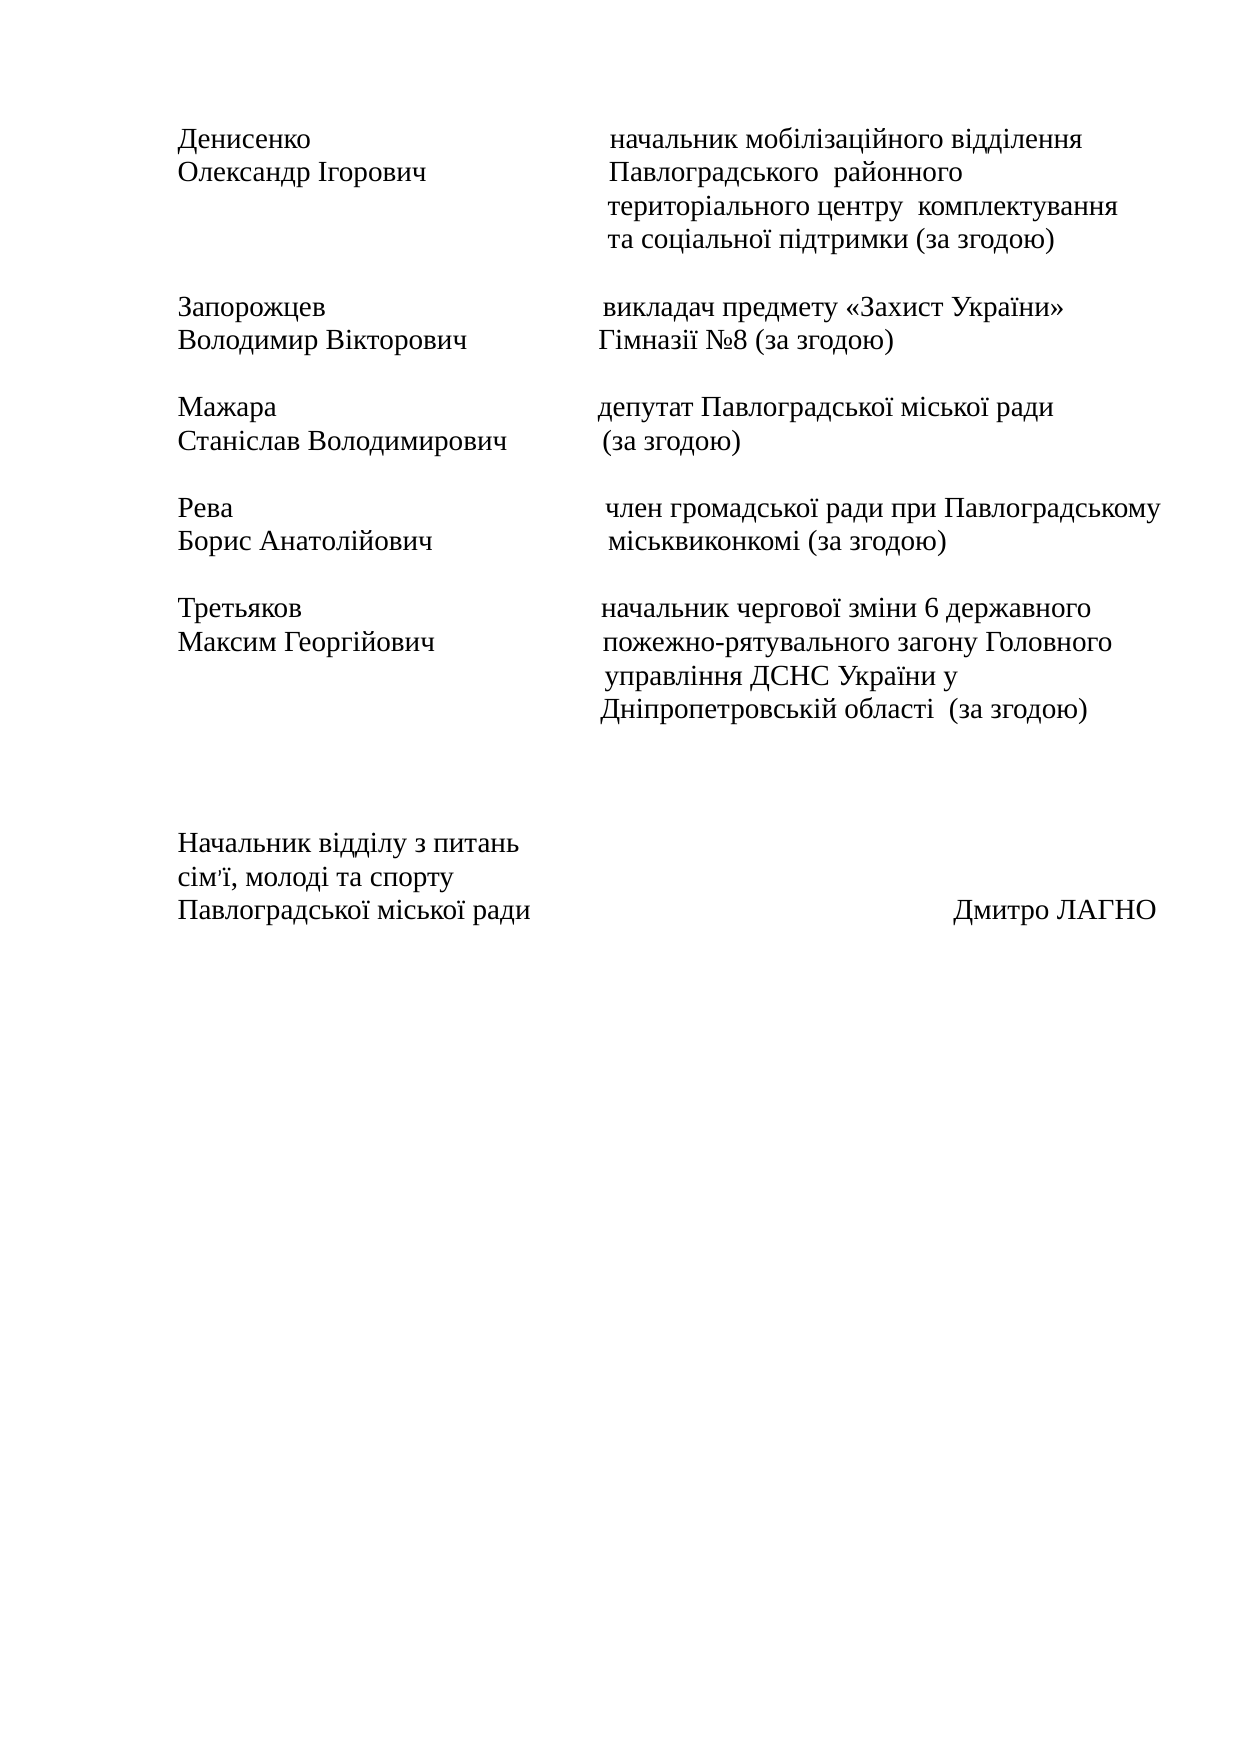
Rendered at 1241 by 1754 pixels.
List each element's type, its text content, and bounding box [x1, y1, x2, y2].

text Начальник відділу з питань [177, 825, 1181, 859]
text Мажара депутат Павлоградської міської ради [177, 389, 1181, 423]
text та соціальної підтримки (за згодою) [177, 222, 1181, 255]
text Володимир Вікторович Гімназії №8 (за згодою) [177, 322, 1181, 356]
text Третьяков начальник чергової зміни 6 державного [177, 591, 1181, 624]
text Олександр Ігорович Павлоградського районного [177, 154, 1181, 188]
text сім’ї, молоді та спорту [177, 859, 1181, 892]
text Борис Анатолійович міськвиконкомі (за згодою) [177, 523, 1181, 557]
text Дніпропетровській області (за згодою) [177, 691, 1181, 725]
text управління ДСНС України у [472, 658, 1181, 691]
text Рева член громадської ради при Павлоградському [177, 490, 1181, 523]
text Станіслав Володимирович (за згодою) [177, 423, 1181, 456]
text Запорожцев викладач предмету «Захист України» [177, 289, 1181, 322]
text Денисенко начальник мобілізаційного відділення [177, 121, 1181, 154]
text Максим Георгійович пожежно-рятувального загону Головного [177, 624, 1181, 658]
text територіального центру комплектування [177, 188, 1181, 222]
text Павлоградської міської ради Дмитро ЛАГНО [177, 892, 1181, 926]
